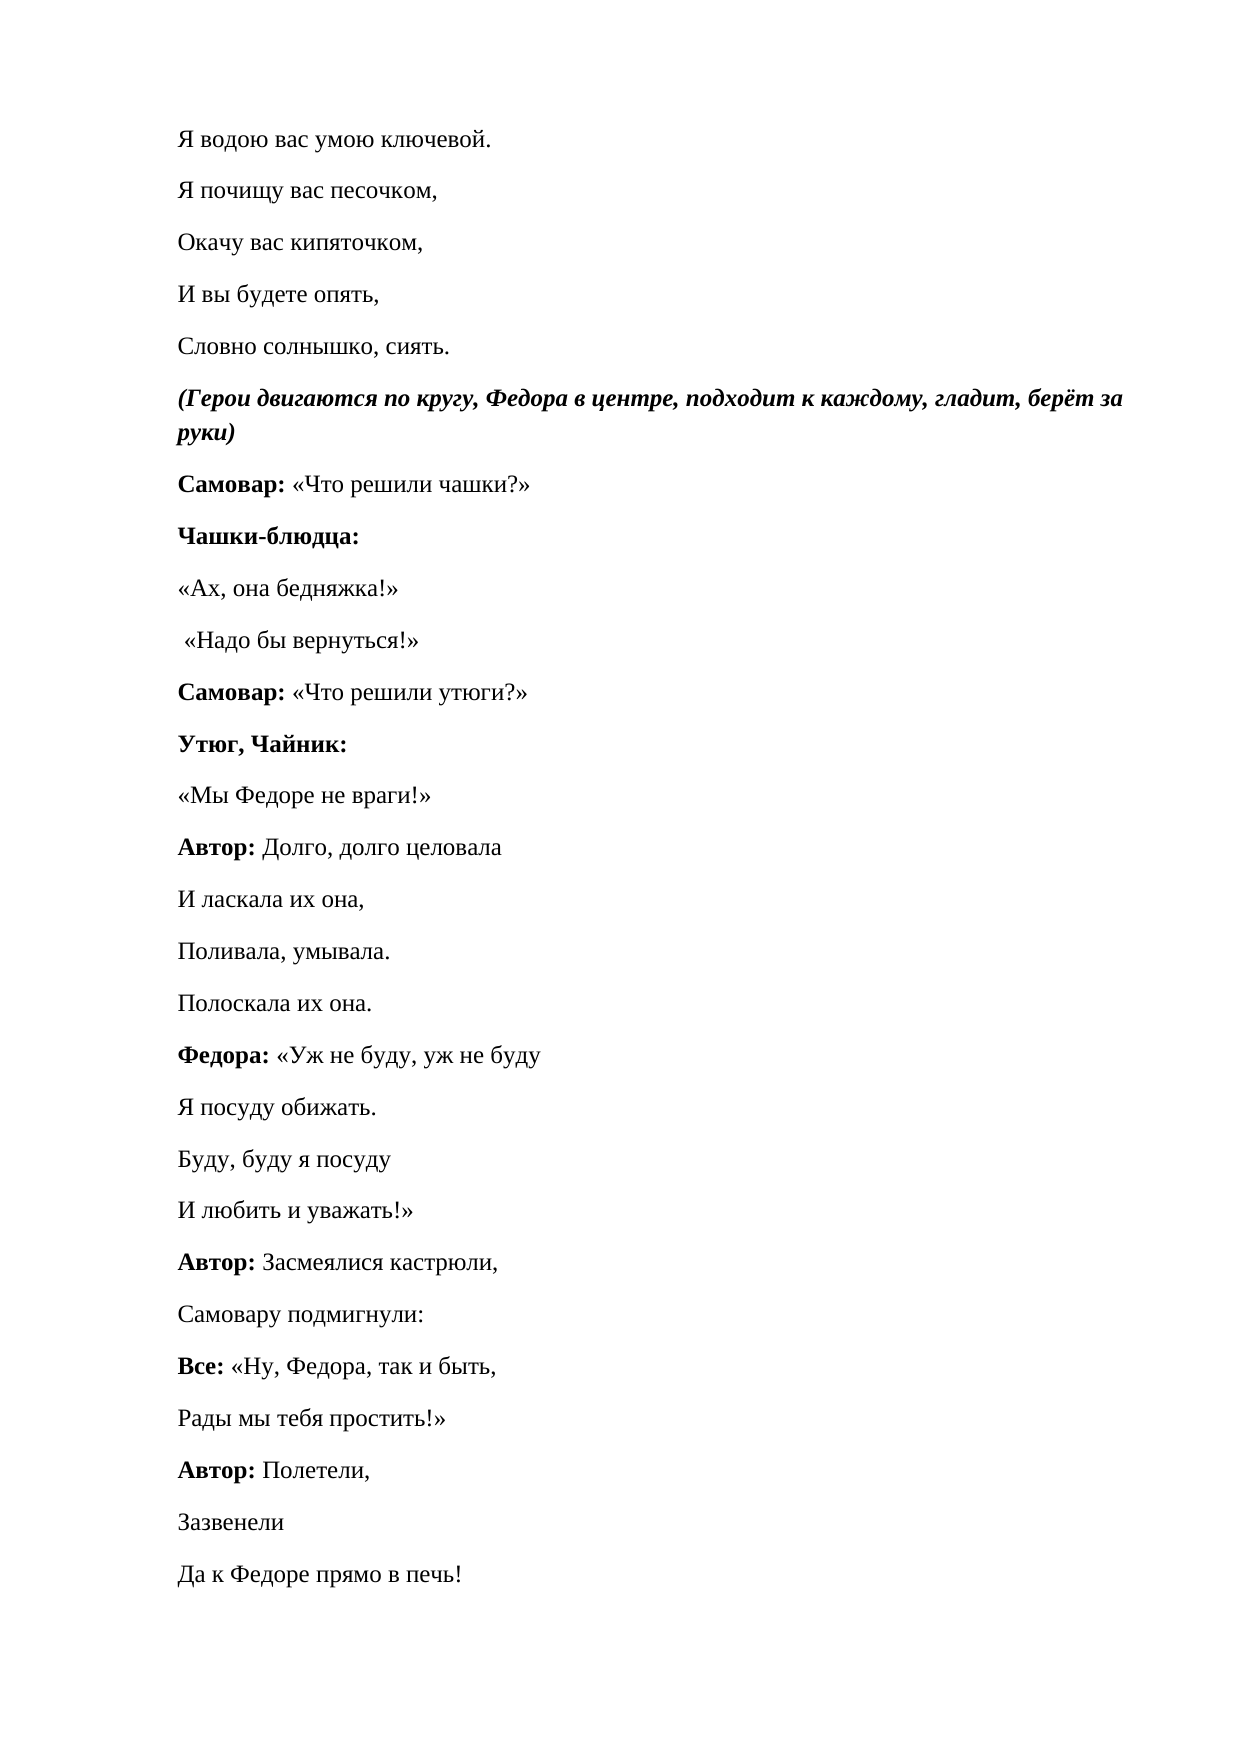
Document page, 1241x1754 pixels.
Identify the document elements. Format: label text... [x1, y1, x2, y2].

text И вы будете опять, [177, 274, 1152, 308]
text Автор: Засмеялися кастрюли, [177, 1242, 1152, 1276]
text «Надо бы вернуться!» [177, 619, 1152, 654]
text Поливала, умывала. [177, 931, 1152, 965]
text Словно солнышко, сиять. [177, 326, 1152, 360]
text Полоскала их она. [177, 982, 1152, 1017]
text Самовар: «Что решили утюги?» [177, 671, 1152, 706]
text Федора: «Уж не буду, уж не буду [177, 1034, 1152, 1069]
text Окачу вас кипяточком, [177, 222, 1152, 256]
text Рады мы тебя простить!» [177, 1397, 1152, 1432]
text Зазвенели [177, 1501, 1152, 1536]
text (Герои двигаются по кругу, Федора в центре, подходит к каждому, гладит, берёт за руки) [177, 377, 1152, 446]
text Я посуду обижать. [177, 1086, 1152, 1121]
text Я почищу вас песочком, [177, 170, 1152, 204]
text Да к Федоре прямо в печь! [177, 1553, 1152, 1587]
text «Ах, она бедняжка!» [177, 567, 1152, 602]
text И любить и уважать!» [177, 1190, 1152, 1224]
text Чашки-блюдца: [177, 516, 1152, 550]
text Все: «Ну, Федора, так и быть, [177, 1346, 1152, 1380]
text Буду, буду я посуду [177, 1138, 1152, 1172]
text Самовару подмигнули: [177, 1294, 1152, 1328]
text Я водою вас умою ключевой. [177, 118, 1152, 152]
text Автор: Долго, долго целовала [177, 827, 1152, 861]
text И ласкала их она, [177, 879, 1152, 913]
text Автор: Полетели, [177, 1449, 1152, 1484]
text Самовар: «Что решили чашки?» [177, 464, 1152, 498]
text Утюг, Чайник: [177, 723, 1152, 757]
text «Мы Федоре не враги!» [177, 775, 1152, 809]
